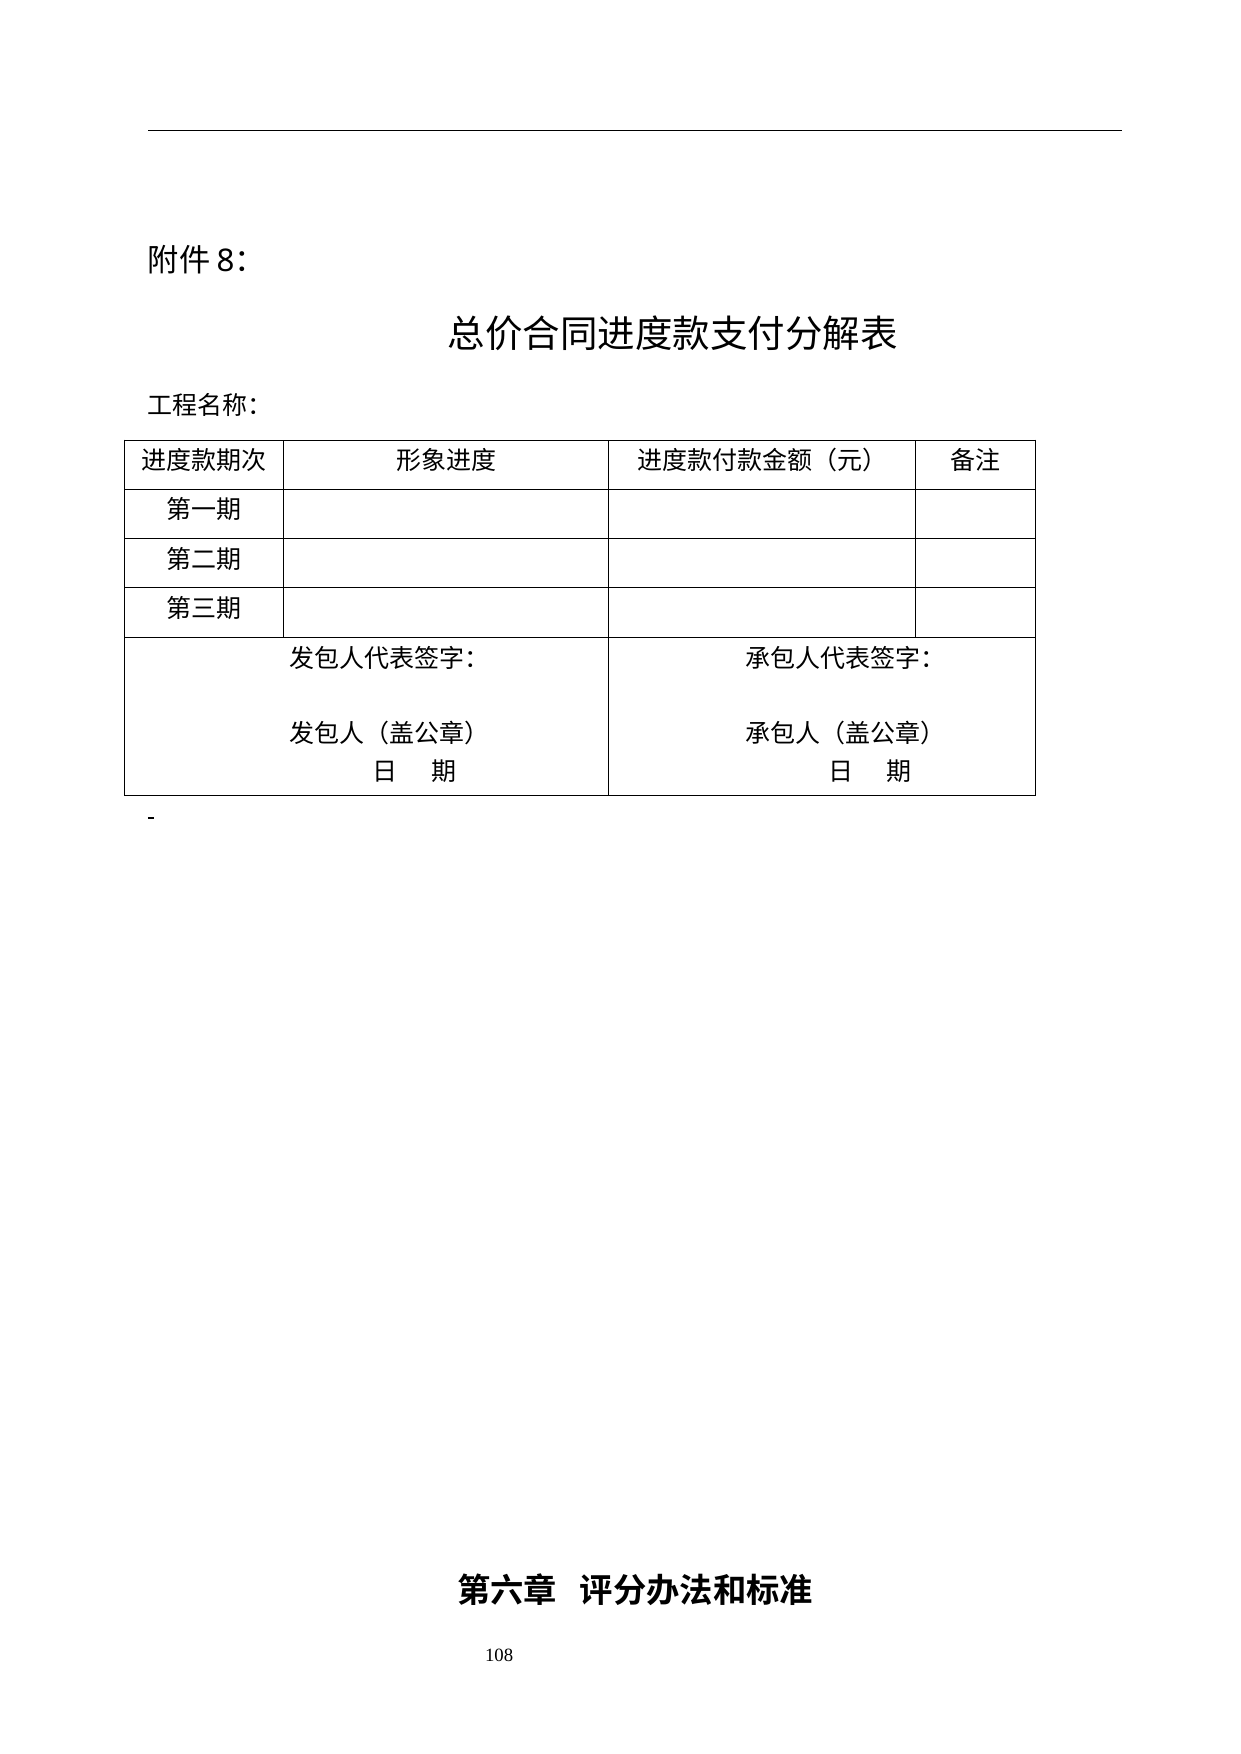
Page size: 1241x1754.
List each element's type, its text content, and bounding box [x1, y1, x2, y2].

table_cell [284, 539, 608, 587]
table_cell 发包人代表签字： 发包人（盖公章） 日 期 [125, 638, 608, 795]
table_cell 第三期 [125, 588, 283, 637]
table_cell 承包人代表签字： 承包人（盖公章） 日 期 [609, 638, 1035, 795]
table_cell 第二期 [125, 539, 283, 587]
table_cell [284, 490, 608, 538]
text 第六章 评分办法和标准 [148, 1563, 1122, 1612]
table_cell [916, 588, 1035, 637]
table_cell [916, 490, 1035, 538]
text 工程名称： [148, 385, 1122, 421]
table_cell 第一期 [125, 490, 283, 538]
table_header 进度款期次 [125, 441, 283, 489]
table_cell [609, 539, 915, 587]
table_cell [609, 490, 915, 538]
table_header 进度款付款金额（元） [609, 441, 915, 489]
table_cell [284, 588, 608, 637]
table_cell [916, 539, 1035, 587]
text 总价合同进度款支付分解表 [148, 304, 1122, 358]
table_cell [609, 588, 915, 637]
table_header 形象进度 [284, 441, 608, 489]
text 附件8： [148, 236, 1122, 281]
table_header 备注 [916, 441, 1035, 489]
